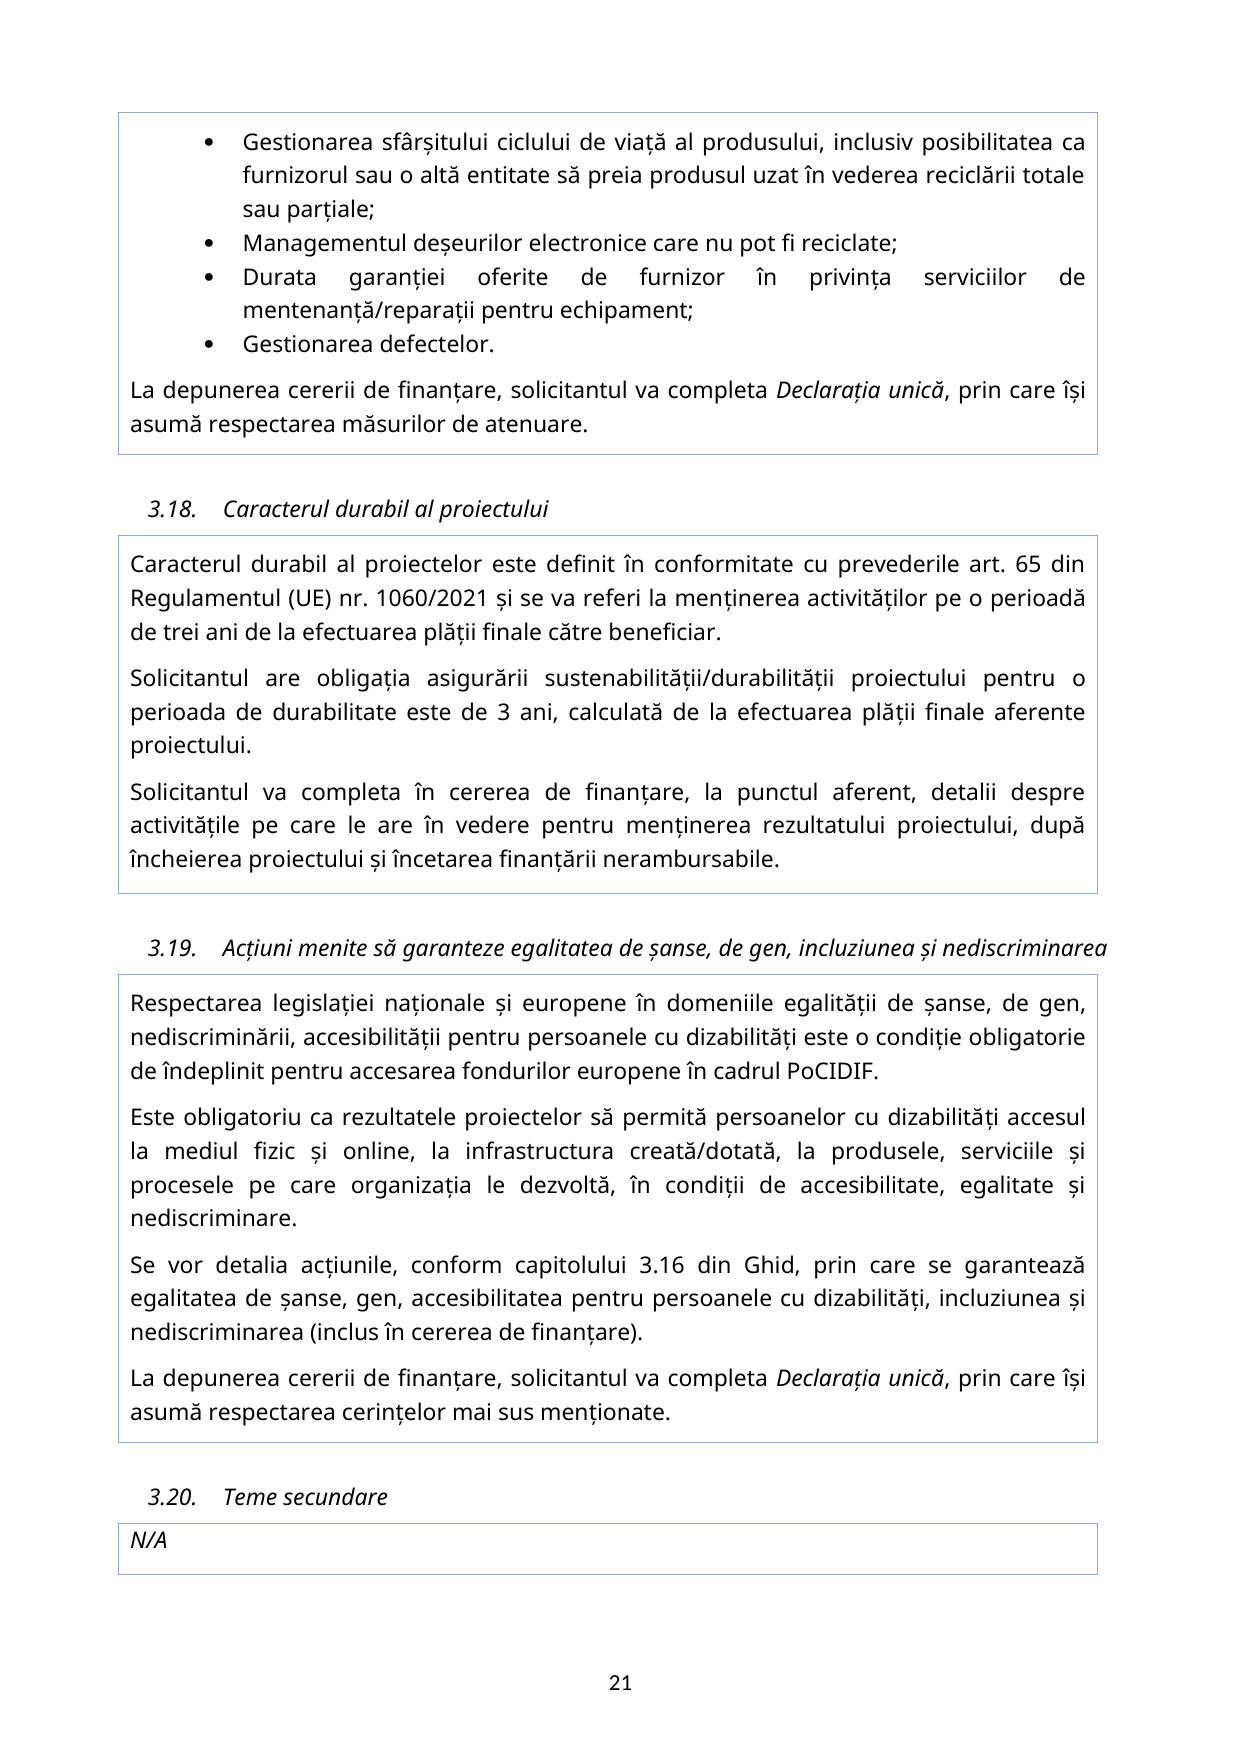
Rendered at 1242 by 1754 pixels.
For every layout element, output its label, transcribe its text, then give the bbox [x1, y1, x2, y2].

subtitle Caracterul durabil al proiectului [148, 493, 1122, 524]
table_header Caracterul durabil al proiectelor este definit în conformitate cu prevederile art. 65 din Regulamentul (UE) nr. 1060/2021 și se va referi la menținerea activităților pe o perioadă de trei ani de la efectuarea plății finale către beneficiar. Solicitantul are obligația asigurării sustenabilității/durabilității proiectului pentru o perioada de durabilitate este de 3 ani, calculată de la efectuarea plății finale aferente proiectului. Solicitantul va completa în cererea de finanțare, la punctul aferent, detalii despre activitățile pe care le are în vedere pentru menținerea rezultatului proiectului, după încheierea proiectului și încetarea finanțării nerambursabile. [119, 536, 1097, 893]
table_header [119, 113, 1097, 454]
table_header N/A [119, 1524, 1097, 1574]
table_header Respectarea legislației naționale și europene în domeniile egalității de șanse, de gen, nediscriminării, accesibilității pentru persoanele cu dizabilități este o condiție obligatorie de îndeplinit pentru accesarea fondurilor europene în cadrul PoCIDIF. Este obligatoriu ca rezultatele proiectelor să permită persoanelor cu dizabilități accesul la mediul fizic și online, la infrastructura creată/dotată, la produsele, serviciile și procesele pe care organizația le dezvoltă, în condiții de accesibilitate, egalitate și nediscriminare. Se vor detalia acțiunile, conform capitolului 3.16 din Ghid, prin care se garantează egalitatea de șanse, gen, accesibilitatea pentru persoanele cu dizabilități, incluziunea și nediscriminarea (inclus în cererea de finanțare). La depunerea cererii de finanțare, solicitantul va completa Declarația unică, prin care își asumă respectarea cerințelor mai sus menționate. [119, 975, 1097, 1442]
subtitle Teme secundare [148, 1481, 1122, 1512]
subtitle Acțiuni menite să garanteze egalitatea de șanse, de gen, incluziunea și nediscriminarea [148, 932, 1122, 963]
